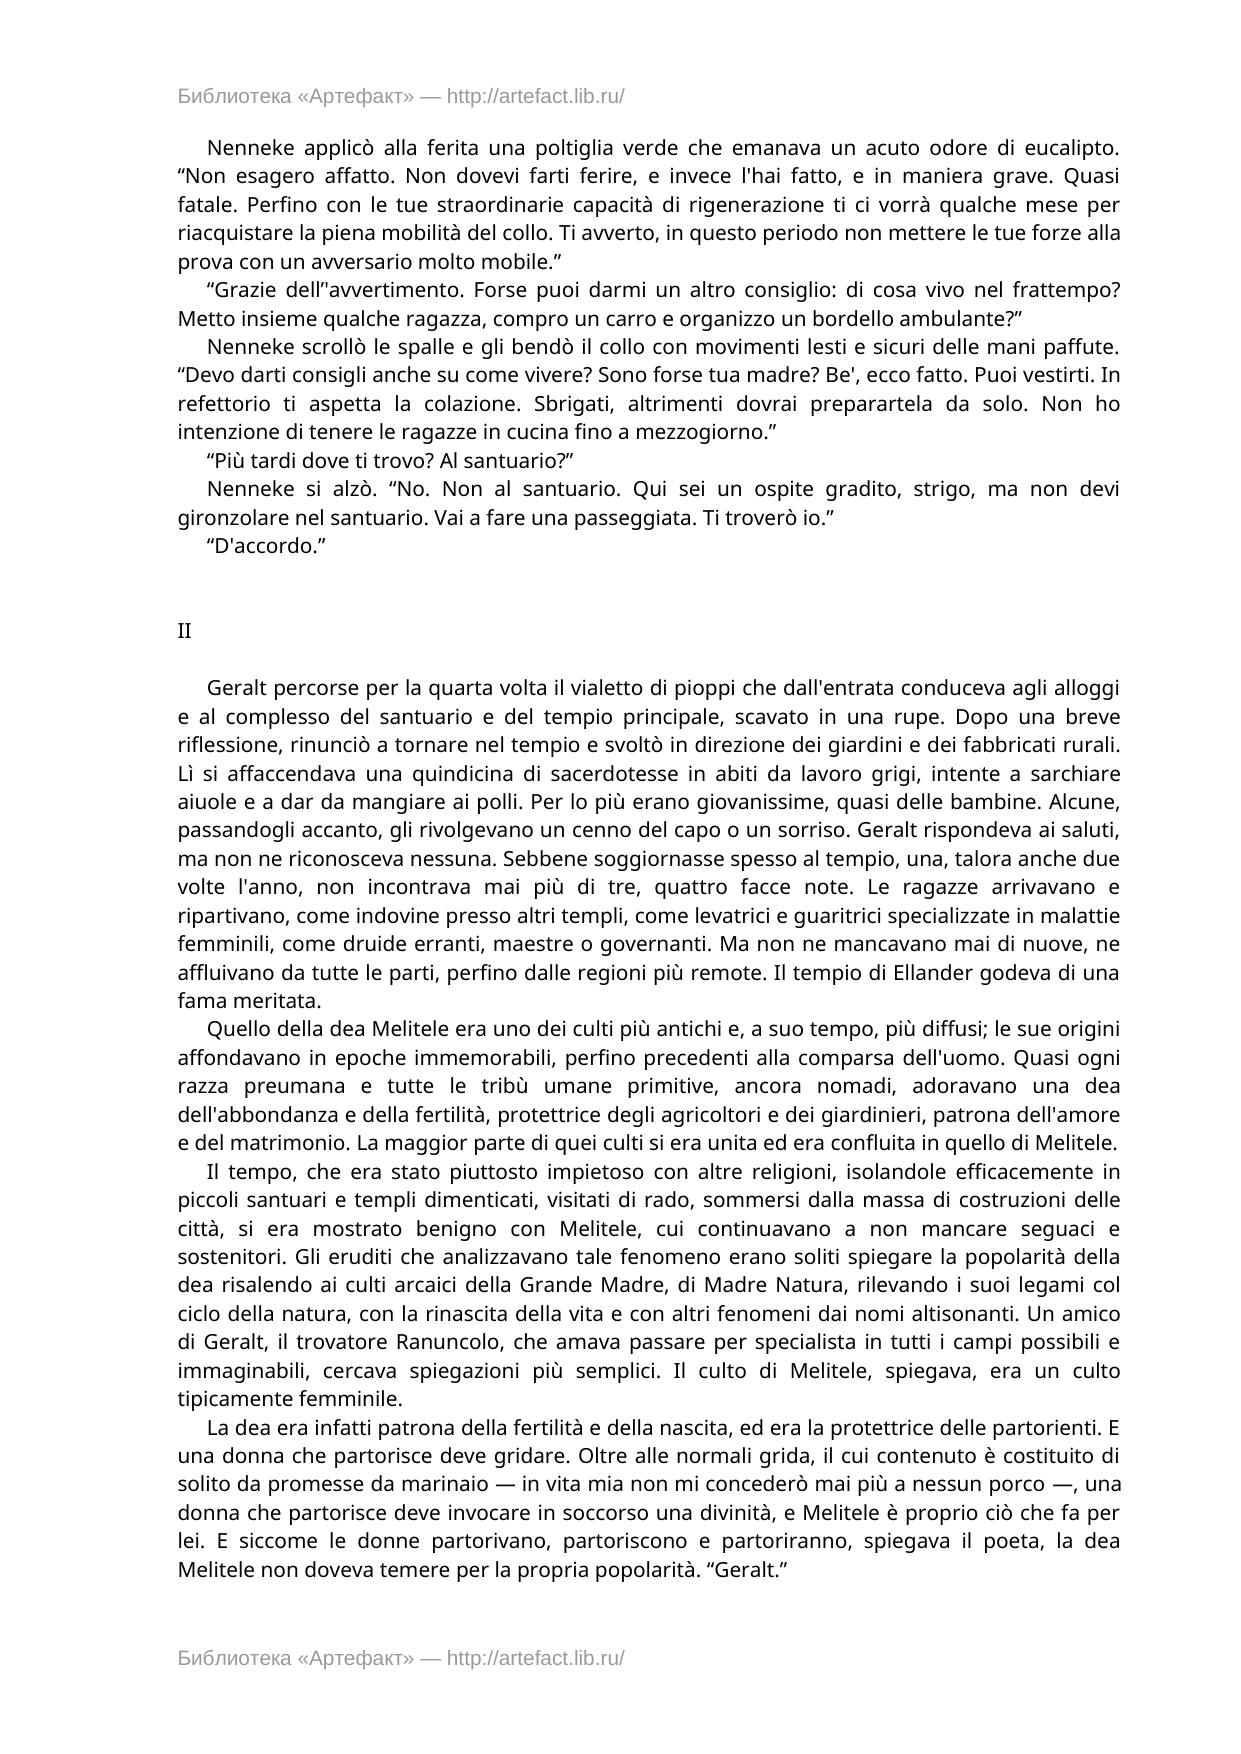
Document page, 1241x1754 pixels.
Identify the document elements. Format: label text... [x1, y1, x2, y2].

text “D'accordo.” [177, 531, 1122, 559]
text Nenneke si alzò. “No. Non al santuario. Qui sei un ospite gradito, strigo, ma non devi gironzolare nel santuario. Vai a fare una passeggiata. Ti troverò io.” [177, 474, 1122, 531]
text Nenneke scrollò le spalle e gli bendò il collo con movimenti lesti e sicuri delle mani paffute. “Devo darti consigli anche su come vivere? Sono forse tua madre? Be', ecco fatto. Puoi vestirti. In refettorio ti aspetta la colazione. Sbrigati, altrimenti dovrai preparartela da solo. Non ho intenzione di tenere le ragazze in cucina fino a mezzogiorno.” [177, 332, 1122, 446]
text Il tempo, che era stato piuttosto impietoso con altre religioni, isolandole efficacemente in piccoli santuari e templi dimenticati, visitati di rado, sommersi dalla massa di costruzioni delle città, si era mostrato benigno con Melitele, cui continuavano a non mancare seguaci e sostenitori. Gli eruditi che analizzavano tale fenomeno erano soliti spiegare la popolarità della dea risalendo ai culti arcaici della Grande Madre, di Madre Natura, rilevando i suoi legami col ciclo della natura, con la rinascita della vita e con altri fenomeni dai nomi altisonanti. Un amico di Geralt, il trovatore Ranuncolo, che amava passare per specialista in tutti i campi possibili e immaginabili, cercava spiegazioni più semplici. Il culto di Melitele, spiegava, era un culto tipicamente femminile. [177, 1157, 1122, 1413]
text II [177, 616, 1122, 645]
text La dea era infatti patrona della fertilità e della nascita, ed era la protettrice delle partorienti. E una donna che partorisce deve gridare. Oltre alle normali grida, il cui contenuto è costituito di solito da promesse da marinaio — in vita mia non mi concederò mai più a nessun porco —, una donna che partorisce deve invocare in soccorso una divinità, e Melitele è proprio ciò che fa per lei. E siccome le donne partorivano, partoriscono e partoriranno, spiegava il poeta, la dea Melitele non doveva temere per la propria popolarità. “Geralt.” [177, 1413, 1122, 1583]
text “Più tardi dove ti trovo? Al santuario?” [177, 446, 1122, 474]
text “Grazie dell’'avvertimento. Forse puoi darmi un altro consiglio: di cosa vivo nel frattempo? Metto insieme qualche ragazza, compro un carro e organizzo un bordello ambulante?” [177, 275, 1122, 332]
text Nenneke applicò alla ferita una poltiglia verde che emanava un acuto odore di eucalipto. “Non esagero affatto. Non dovevi farti ferire, e invece l'hai fatto, e in maniera grave. Quasi fatale. Perfino con le tue straordinarie capacità di rigenerazione ti ci vorrà qualche mese per riacquistare la piena mobilità del collo. Ti avverto, in questo periodo non mettere le tue forze alla prova con un avversario molto mobile.” [177, 133, 1122, 275]
text Geralt percorse per la quarta volta il vialetto di pioppi che dall'entrata conduceva agli alloggi e al complesso del santuario e del tempio principale, scavato in una rupe. Dopo una breve riflessione, rinunciò a tornare nel tempio e svoltò in direzione dei giardini e dei fabbricati rurali. Lì si affaccendava una quindicina di sacerdotesse in abiti da lavoro grigi, intente a sarchiare aiuole e a dar da mangiare ai polli. Per lo più erano giovanissime, quasi delle bambine. Alcune, passandogli accanto, gli rivolgevano un cenno del capo o un sorriso. Geralt rispondeva ai saluti, ma non ne riconosceva nessuna. Sebbene soggiornasse spesso al tempio, una, talora anche due volte l'anno, non incontrava mai più di tre, quattro facce note. Le ragazze arrivavano e ripartivano, come indovine presso altri templi, come levatrici e guaritrici specializzate in malattie femminili, come druide erranti, maestre o governanti. Ma non ne mancavano mai di nuove, ne affluivano da tutte le parti, perfino dalle regioni più remote. Il tempio di Ellander godeva di una fama meritata. [177, 673, 1122, 1014]
text Quello della dea Melitele era uno dei culti più antichi e, a suo tempo, più diffusi; le sue origini affondavano in epoche immemorabili, perfino precedenti alla comparsa dell'uomo. Quasi ogni razza preumana e tutte le tribù umane primitive, ancora nomadi, adoravano una dea dell'abbondanza e della fertilità, protettrice degli agricoltori e dei giardinieri, patrona dell'amore e del matrimonio. La maggior parte di quei culti si era unita ed era confluita in quello di Melitele. [177, 1014, 1122, 1157]
